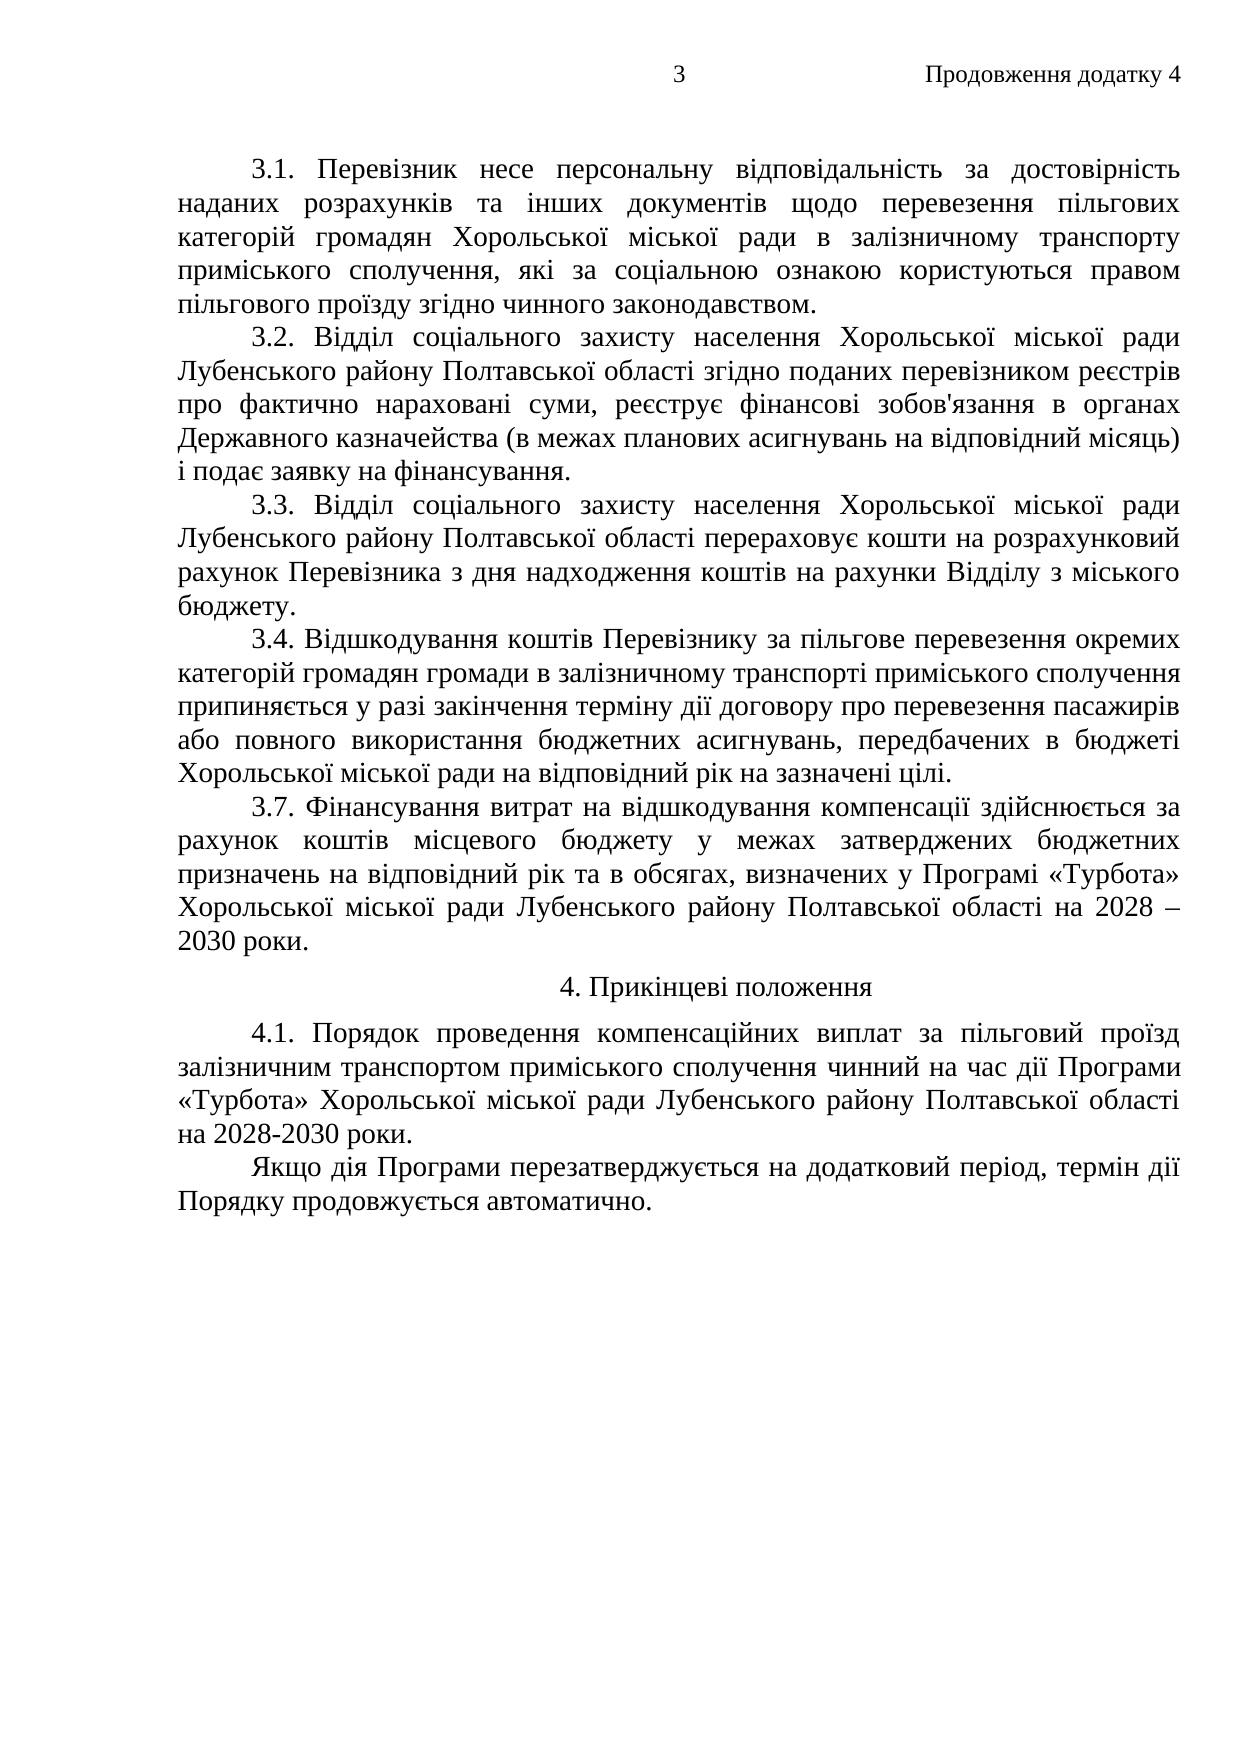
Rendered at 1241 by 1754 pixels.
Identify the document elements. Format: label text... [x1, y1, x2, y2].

text 4.1. Порядок проведення компенсаційних виплат за пільговий проїзд залізничним транспортом приміського сполучення чинний на час дії Програми «Турбота» Хорольської міської ради Лубенського району Полтавської області на 2028-2030 роки. [177, 1015, 1181, 1149]
text 3.3. Відділ соціального захисту населення Хорольської міської ради Лубенського району Полтавської області перераховує кошти на розрахунковий рахунок Перевізника з дня надходження коштів на рахунки Відділу з міського бюджету. [177, 487, 1181, 621]
text 4. Прикінцеві положення [177, 969, 1181, 1003]
text 3.1. Перевізник несе персональну відповідальність за достовірність наданих розрахунків та інших документів щодо перевезення пільгових категорій громадян Хорольської міської ради в залізничному транспорту приміського сполучення, які за соціальною ознакою користуються правом пільгового проїзду згідно чинного законодавством. [177, 152, 1181, 319]
text 3.4. Відшкодування коштів Перевізнику за пільгове перевезення окремих категорій громадян громади в залізничному транспорті приміського сполучення припиняється у разі закінчення терміну дії договору про перевезення пасажирів або повного використання бюджетних асигнувань, передбачених в бюджеті Хорольської міської ради на відповідний рік на зазначені цілі. [177, 621, 1181, 789]
text Якщо дія Програми перезатверджується на додатковий період, термін дії Порядку продовжується автоматично. [177, 1149, 1181, 1216]
text 3.7. Фінансування витрат на відшкодування компенсації здійснюється за рахунок коштів місцевого бюджету у межах затверджених бюджетних призначень на відповідний рік та в обсягах, визначених у Програмі «Турбота» Хорольської міської ради Лубенського району Полтавської області на 2028 – 2030 роки. [177, 789, 1181, 957]
text 3.2. Відділ соціального захисту населення Хорольської міської ради Лубенського району Полтавської області згідно поданих перевізником реєстрів про фактично нараховані суми, реєструє фінансові зобов'язання в органах Державного казначейства (в межах планових асигнувань на відповідний місяць) і подає заявку на фінансування. [177, 319, 1181, 487]
